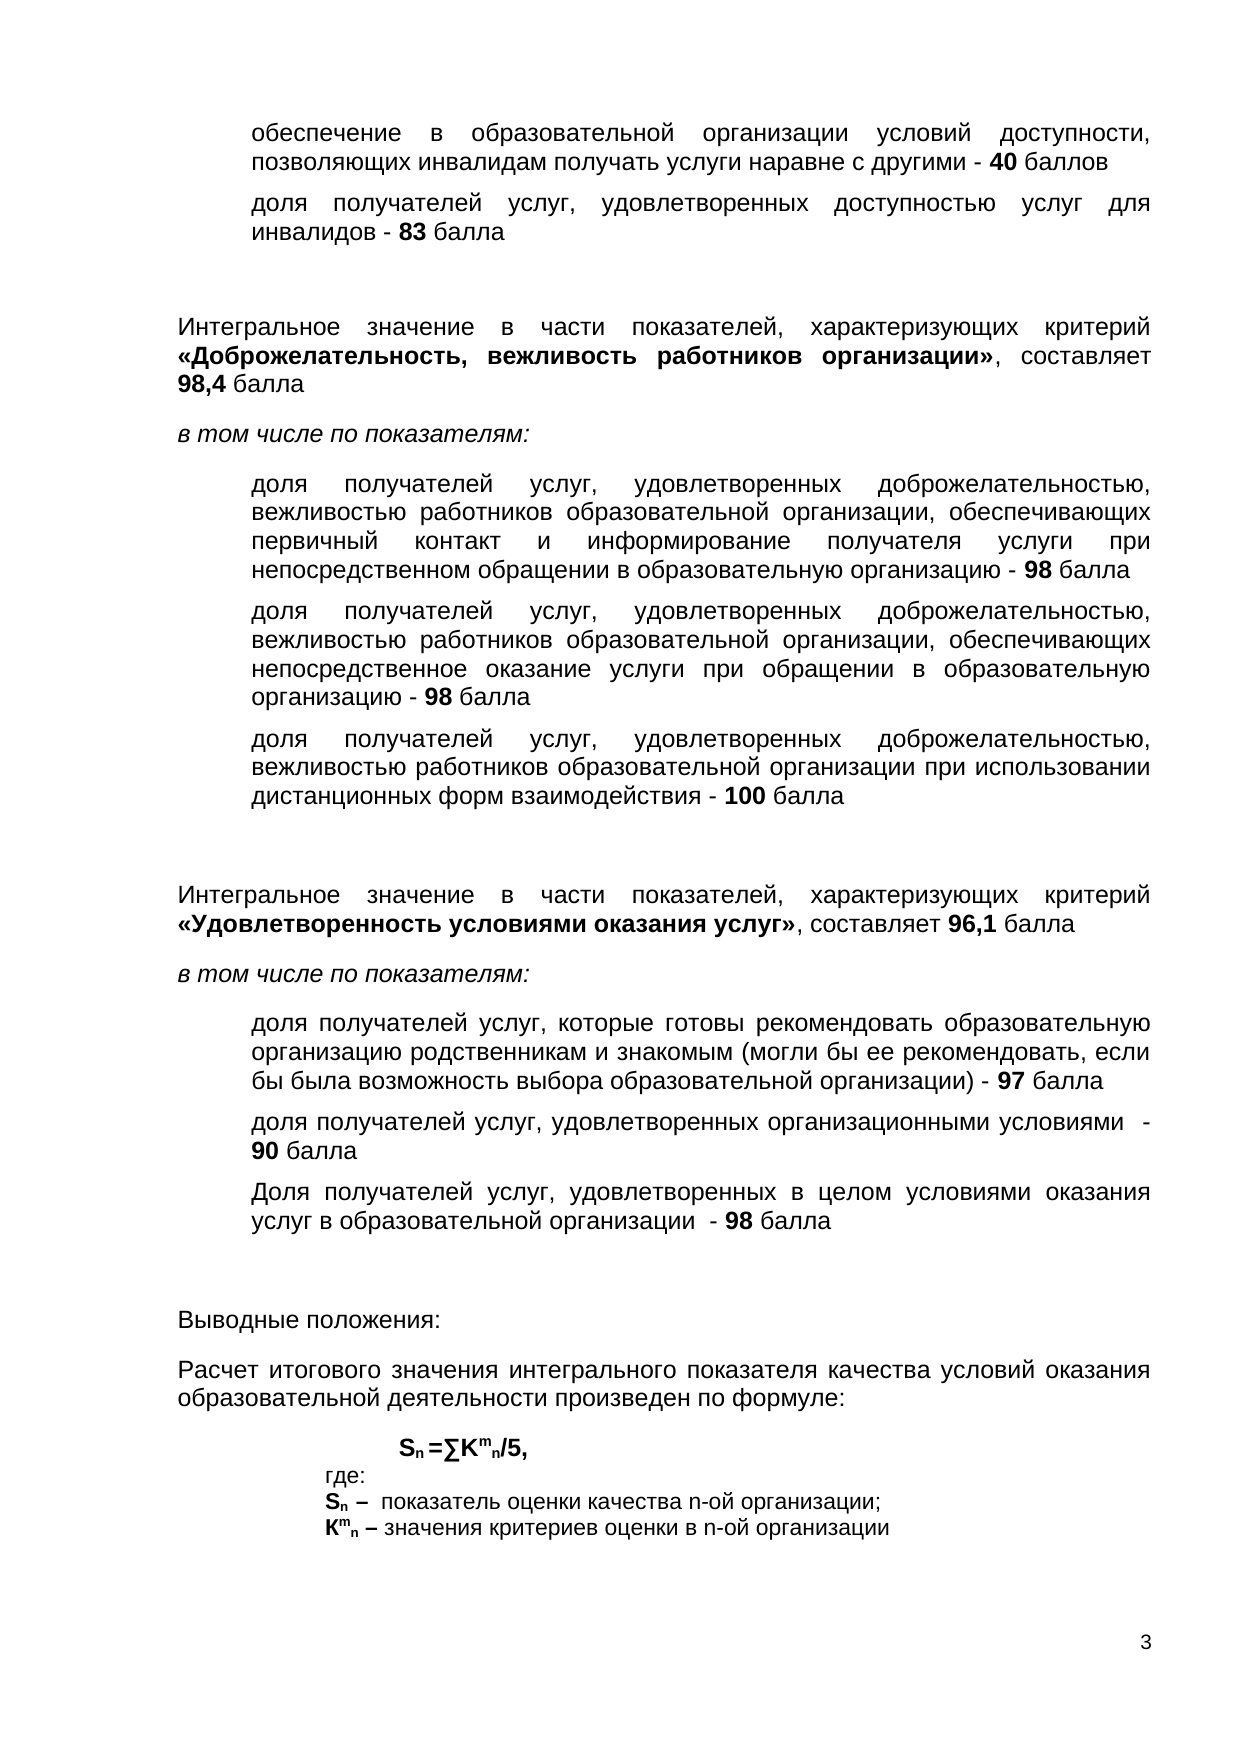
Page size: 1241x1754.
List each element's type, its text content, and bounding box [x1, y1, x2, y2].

text доля получателей услуг, удовлетворенных доброжелательностью, вежливостью работников образовательной организации при использовании дистанционных форм взаимодействия - 100 балла [251, 723, 1152, 810]
text доля получателей услуг, удовлетворенных организационными условиями - 90 балла [251, 1107, 1152, 1164]
text где: [325, 1462, 1152, 1488]
text доля получателей услуг, которые готовы рекомендовать образовательную организацию родственникам и знакомым (могли бы ее рекомендовать, если бы была возможность выбора образовательной организации) - 97 балла [251, 1008, 1152, 1094]
text Доля получателей услуг, удовлетворенных в целом условиями оказания услуг в образовательной организации - 98 балла [251, 1177, 1152, 1234]
text обеспечение в образовательной организации условий доступности, позволяющих инвалидам получать услуги наравне с другими - 40 баллов [251, 118, 1152, 176]
text в том числе по показателям: [177, 959, 1152, 987]
text Sn – показатель оценки качества n-ой организации; [325, 1488, 1152, 1514]
text Выводные положения: [177, 1305, 1152, 1334]
text доля получателей услуг, удовлетворенных доброжелательностью, вежливостью работников образовательной организации, обеспечивающих непосредственное оказание услуги при обращении в образовательную организацию - 98 балла [251, 596, 1152, 711]
text Sn =∑Kmn/5, [398, 1433, 1152, 1462]
text Расчет итогового значения интегрального показателя качества условий оказания образовательной деятельности произведен по формуле: [177, 1354, 1152, 1412]
text Интегральное значение в части показателей, характеризующих критерий «Удовлетворенность условиями оказания услуг», составляет 96,1 балла [177, 880, 1152, 938]
text доля получателей услуг, удовлетворенных доброжелательностью, вежливостью работников образовательной организации, обеспечивающих первичный контакт и информирование получателя услуги при непосредственном обращении в образовательную организацию - 98 балла [251, 468, 1152, 583]
text в том числе по показателям: [177, 419, 1152, 448]
text Интегральное значение в части показателей, характеризующих критерий «Доброжелательность, вежливость работников организации», составляет 98,4 балла [177, 312, 1152, 398]
text Кmn – значения критериев оценки в n-ой организации [325, 1514, 1152, 1541]
text доля получателей услуг, удовлетворенных доступностью услуг для инвалидов - 83 балла [251, 188, 1152, 246]
